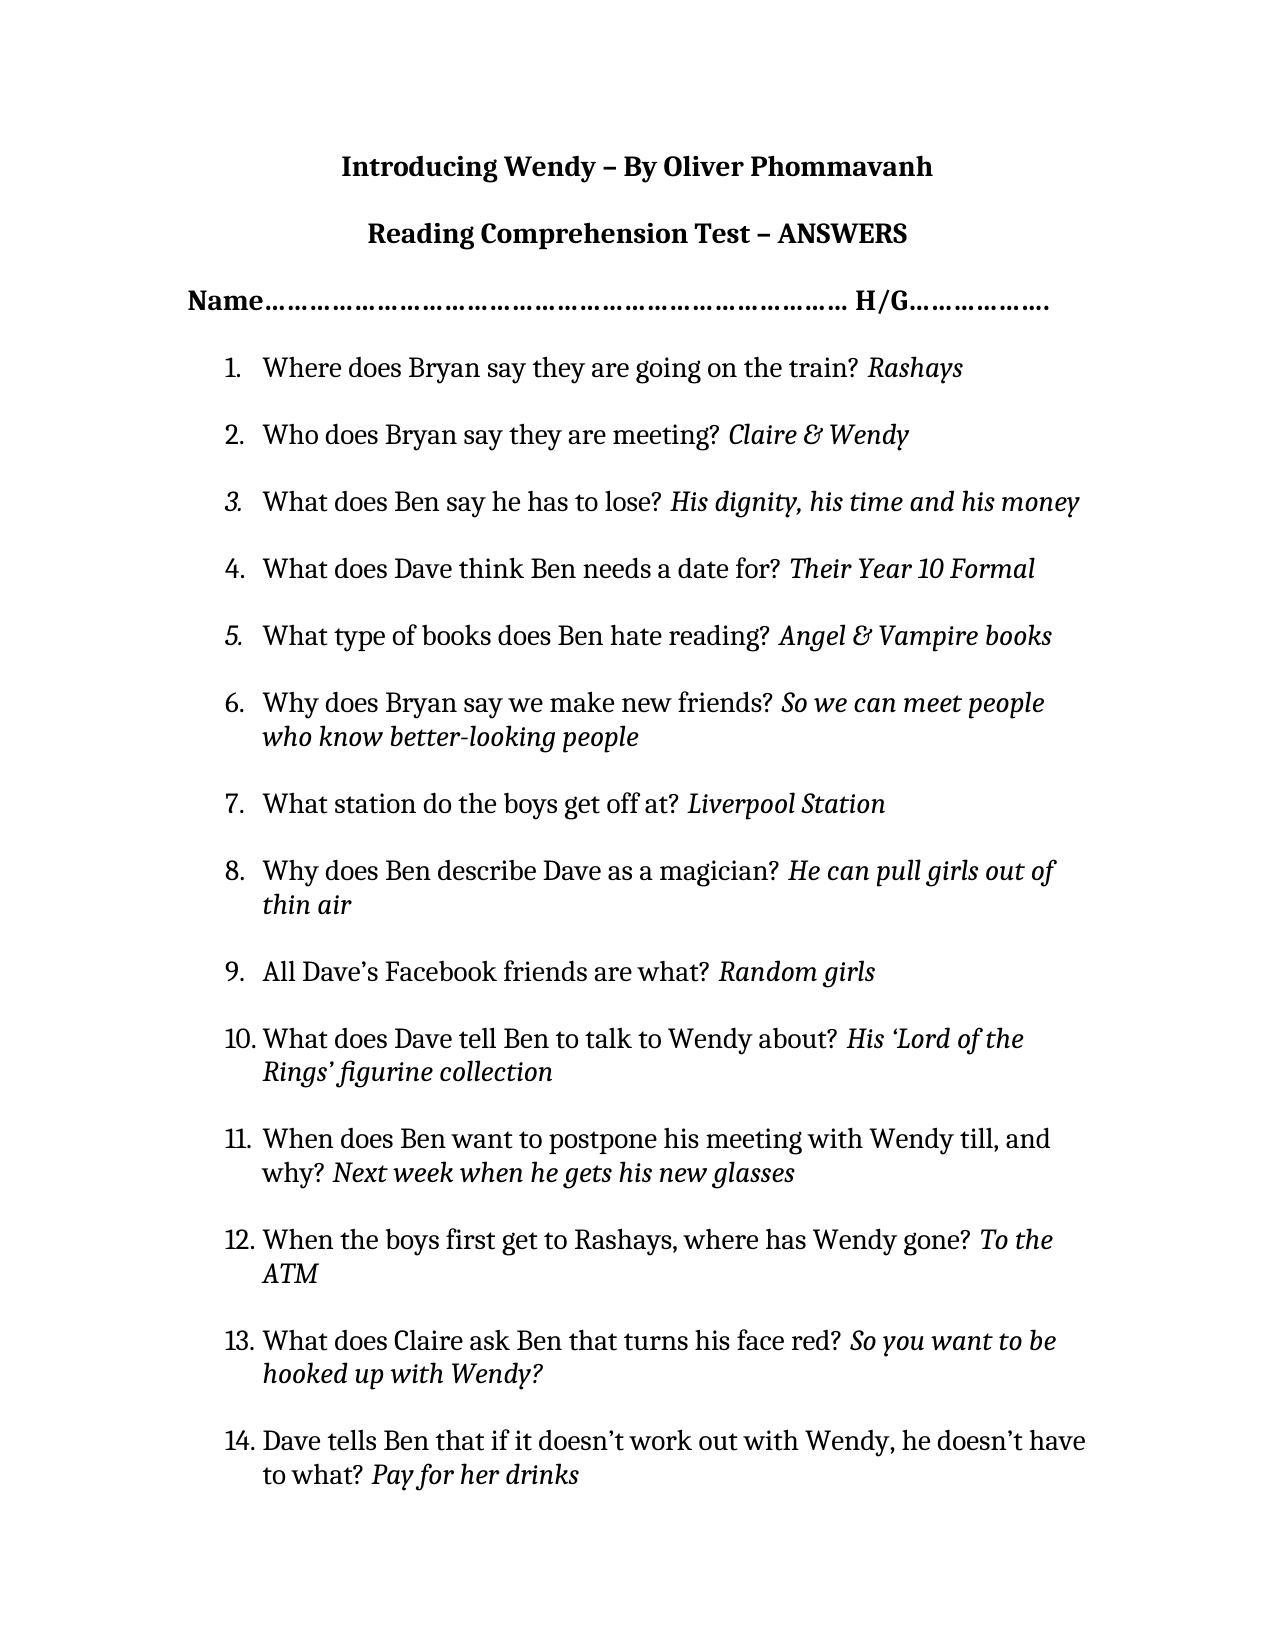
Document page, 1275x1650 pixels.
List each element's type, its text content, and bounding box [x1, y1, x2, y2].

text Reading Comprehension Test – ANSWERS [187, 217, 1087, 251]
list Why does Ben describe Dave as a magician? He can pull girls out of thin air [225, 854, 1087, 921]
list Why does Bryan say we make new friends? So we can meet people who know better-looking people [225, 687, 1087, 754]
list What does Ben say he has to lose? His dignity, his time and his money [225, 485, 1087, 519]
list What does Dave tell Ben to talk to Wendy about? His ‘Lord of the Rings’ figurine collection [225, 1022, 1087, 1089]
list Who does Bryan say they are meeting? Claire & Wendy [225, 418, 1087, 452]
text Name…………………………………………………………………… H/G………………. [187, 284, 1087, 318]
list When does Ben want to postpone his meeting with Wendy till, and why? Next week when he gets his new glasses [225, 1123, 1087, 1190]
list All Dave’s Facebook friends are what? Random girls [225, 955, 1087, 988]
list What does Dave think Ben needs a date for? Their Year 10 Formal [225, 552, 1087, 586]
list What type of books does Ben hate reading? Angel & Vampire books [225, 619, 1087, 653]
list Where does Bryan say they are going on the train? Rashays [225, 351, 1087, 385]
list What does Claire ask Ben that turns his face red? So you want to be hooked up with Wendy? [225, 1324, 1087, 1391]
text Introducing Wendy – By Oliver Phommavanh [187, 150, 1087, 183]
list Dave tells Ben that if it doesn’t work out with Wendy, he doesn’t have to what? Pay for her drinks [225, 1424, 1087, 1492]
list When the boys first get to Rashays, where has Wendy gone? To the ATM [225, 1223, 1087, 1290]
list What station do the boys get off at? Liverpool Station [225, 787, 1087, 821]
